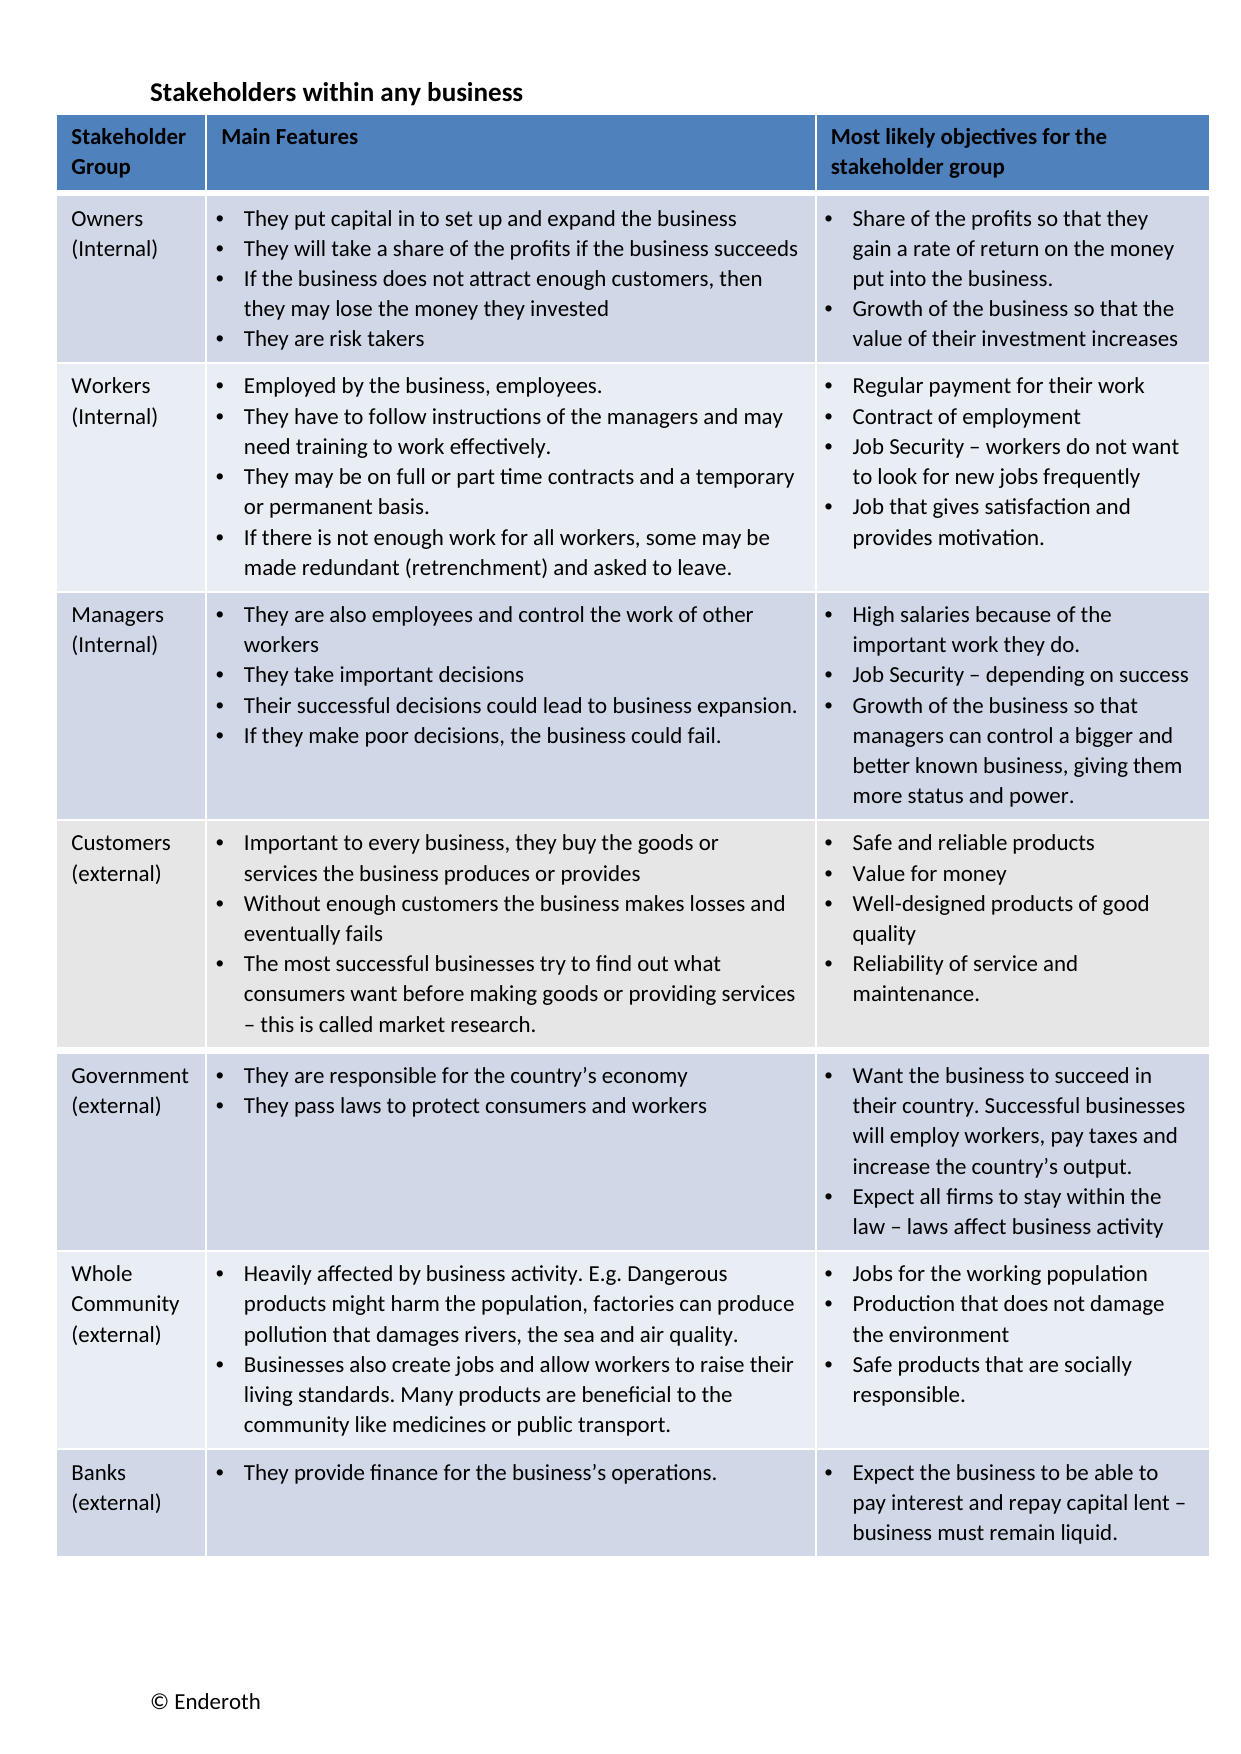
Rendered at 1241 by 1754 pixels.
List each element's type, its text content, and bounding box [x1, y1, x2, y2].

table_cell They are also employees and control the work of other workers They take important decisions Their successful decisions could lead to business expansion. If they make poor decisions, the business could fail. [207, 593, 815, 819]
table_cell Want the business to succeed in their country. Successful businesses will employ workers, pay taxes and increase the country’s output. Expect all firms to stay within the law – laws affect business activity [817, 1054, 1209, 1250]
table_cell Managers (Internal) [57, 593, 205, 819]
table_cell They put capital in to set up and expand the business They will take a share of the profits if the business succeeds If the business does not attract enough customers, then they may lose the money they invested They are risk takers [207, 196, 815, 362]
table_cell Regular payment for their work Contract of employment Job Security – workers do not want to look for new jobs frequently Job that gives satisfaction and provides motivation. [817, 364, 1209, 591]
table_cell Government (external) [57, 1054, 205, 1250]
table_cell Important to every business, they buy the goods or services the business produces or provides Without enough customers the business makes losses and eventually fails The most successful businesses try to find out what consumers want before making goods or providing services – this is called market research. [207, 821, 815, 1047]
table_cell They provide finance for the business’s operations. [207, 1450, 815, 1556]
table_cell Owners (Internal) [57, 196, 205, 362]
table_cell Expect the business to be able to pay interest and repay capital lent – business must remain liquid. [817, 1450, 1209, 1556]
table_cell Whole Community (external) [57, 1252, 205, 1448]
table_cell They are responsible for the country’s economy They pass laws to protect consumers and workers [207, 1054, 815, 1250]
table_cell Employed by the business, employees. They have to follow instructions of the managers and may need training to work effectively. They may be on full or part time contracts and a temporary or permanent basis. If there is not enough work for all workers, some may be made redundant (retrenchment) and asked to leave. [207, 364, 815, 591]
table_cell High salaries because of the important work they do. Job Security – depending on success Growth of the business so that managers can control a bigger and better known business, giving them more status and power. [817, 593, 1209, 819]
table_cell Workers (Internal) [57, 364, 205, 591]
table_cell Customers (external) [57, 821, 205, 1047]
table_cell Banks (external) [57, 1450, 205, 1556]
table_cell Safe and reliable products Value for money Well-designed products of good quality Reliability of service and maintenance. [817, 821, 1209, 1047]
table_header Main Features [207, 115, 815, 190]
table_cell Jobs for the working population Production that does not damage the environment Safe products that are socially responsible. [817, 1252, 1209, 1448]
table_header Most likely objectives for the stakeholder group [817, 115, 1209, 190]
table_header Stakeholder Group [57, 115, 205, 190]
table_cell Heavily affected by business activity. E.g. Dangerous products might harm the population, factories can produce pollution that damages rivers, the sea and air quality. Businesses also create jobs and allow workers to raise their living standards. Many products are beneficial to the community like medicines or public transport. [207, 1252, 815, 1448]
table_cell Share of the profits so that they gain a rate of return on the money put into the business. Growth of the business so that the value of their investment increases [817, 196, 1209, 362]
